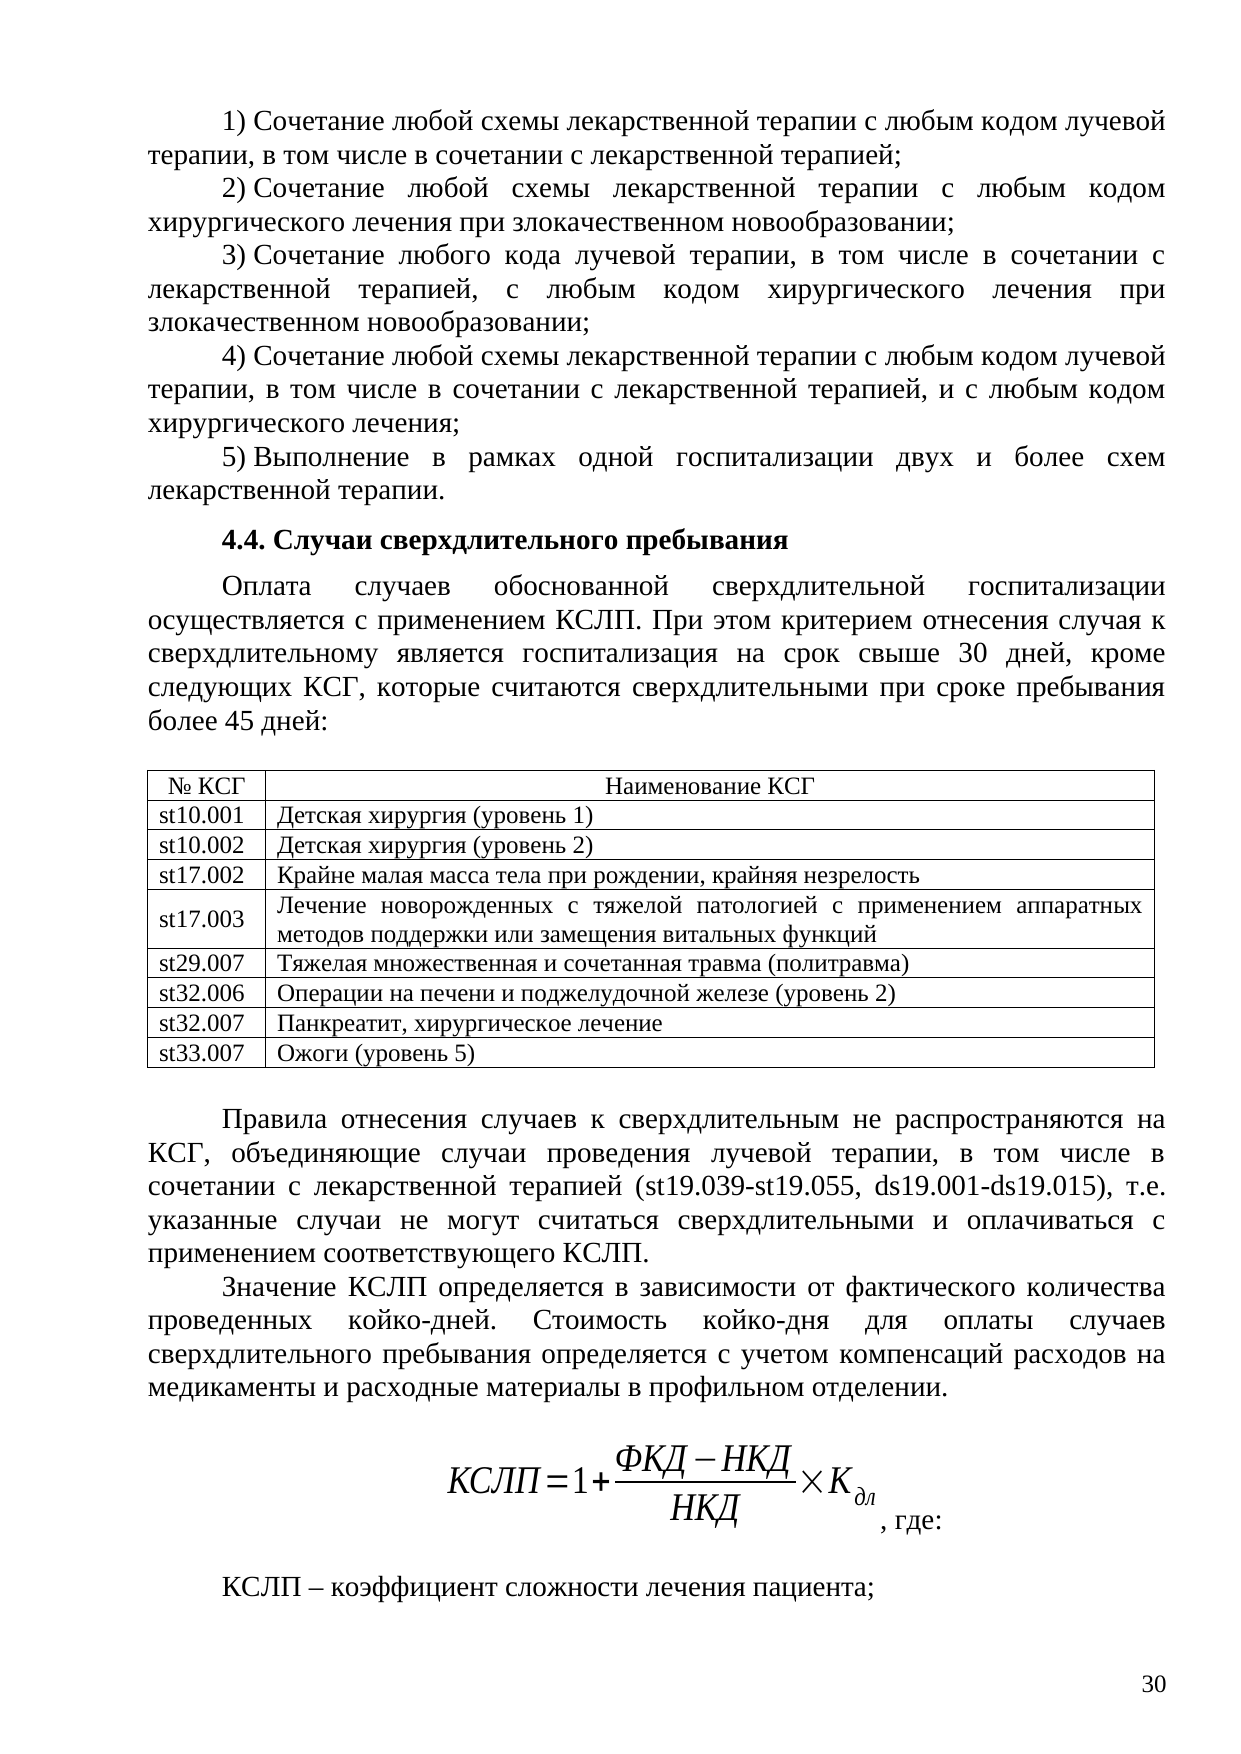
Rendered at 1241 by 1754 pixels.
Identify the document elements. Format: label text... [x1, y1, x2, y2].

table_cell st10.001 [148, 801, 265, 829]
text 5) Выполнение в рамках одной госпитализации двух и более схем лекарственной терапии. [148, 439, 1166, 506]
text 4) Сочетание любой схемы лекарственной терапии с любым кодом лучевой терапии, в том числе в сочетании с лекарственной терапией, и с любым кодом хирургического лечения; [148, 338, 1166, 439]
table_cell Крайне малая масса тела при рождении, крайняя незрелость [266, 860, 1154, 889]
subtitle 4.4. Случаи сверхдлительного пребывания [148, 522, 1166, 556]
table_header Наименование КСГ [266, 771, 1154, 799]
text , где: [148, 1437, 1166, 1535]
table_cell st32.007 [148, 1008, 265, 1037]
text Оплата случаев обоснованной сверхдлительной госпитализации осуществляется с применением КСЛП. При этом критерием отнесения случая к сверхдлительному является госпитализация на срок свыше 30 дней, кроме следующих КСГ, которые считаются сверхдлительными при сроке пребывания более 45 дней: [148, 568, 1166, 736]
table_cell Детская хирургия (уровень 2) [266, 830, 1154, 859]
table_header № КСГ [148, 771, 265, 799]
table_cell st10.002 [148, 830, 265, 859]
table_cell Детская хирургия (уровень 1) [266, 801, 1154, 829]
table_cell st32.006 [148, 978, 265, 1007]
table_cell Ожоги (уровень 5) [266, 1038, 1154, 1067]
text 2) Сочетание любой схемы лекарственной терапии с любым кодом хирургического лечения при злокачественном новообразовании; [148, 170, 1166, 237]
table_cell st33.007 [148, 1038, 265, 1067]
text Значение КСЛП определяется в зависимости от фактического количества проведенных койко-дней. Стоимость койко-дня для оплаты случаев сверхдлительного пребывания определяется с учетом компенсаций расходов на медикаменты и расходные материалы в профильном отделении. [148, 1269, 1166, 1403]
text 1) Сочетание любой схемы лекарственной терапии с любым кодом лучевой терапии, в том числе в сочетании с лекарственной терапией; [148, 103, 1166, 170]
table_cell Панкреатит, хирургическое лечение [266, 1008, 1154, 1037]
text 3) Сочетание любого кода лучевой терапии, в том числе в сочетании с лекарственной терапией, с любым кодом хирургического лечения при злокачественном новообразовании; [148, 237, 1166, 338]
table_cell Лечение новорожденных с тяжелой патологией с применением аппаратных методов поддержки или замещения витальных функций [266, 890, 1154, 947]
table_cell Тяжелая множественная и сочетанная травма (политравма) [266, 949, 1154, 977]
table_cell Операции на печени и поджелудочной железе (уровень 2) [266, 978, 1154, 1007]
table_cell st17.002 [148, 860, 265, 889]
text Правила отнесения случаев к сверхдлительным не распространяются на КСГ, объединяющие случаи проведения лучевой терапии, в том числе в сочетании с лекарственной терапией (st19.039-st19.055, ds19.001-ds19.015), т.е. указанные случаи не могут считаться сверхдлительными и оплачиваться с применением соответствующего КСЛП. [148, 1101, 1166, 1269]
table_cell st29.007 [148, 949, 265, 977]
table_cell st17.003 [148, 890, 265, 947]
text КСЛП – коэффициент сложности лечения пациента; [148, 1569, 1166, 1602]
